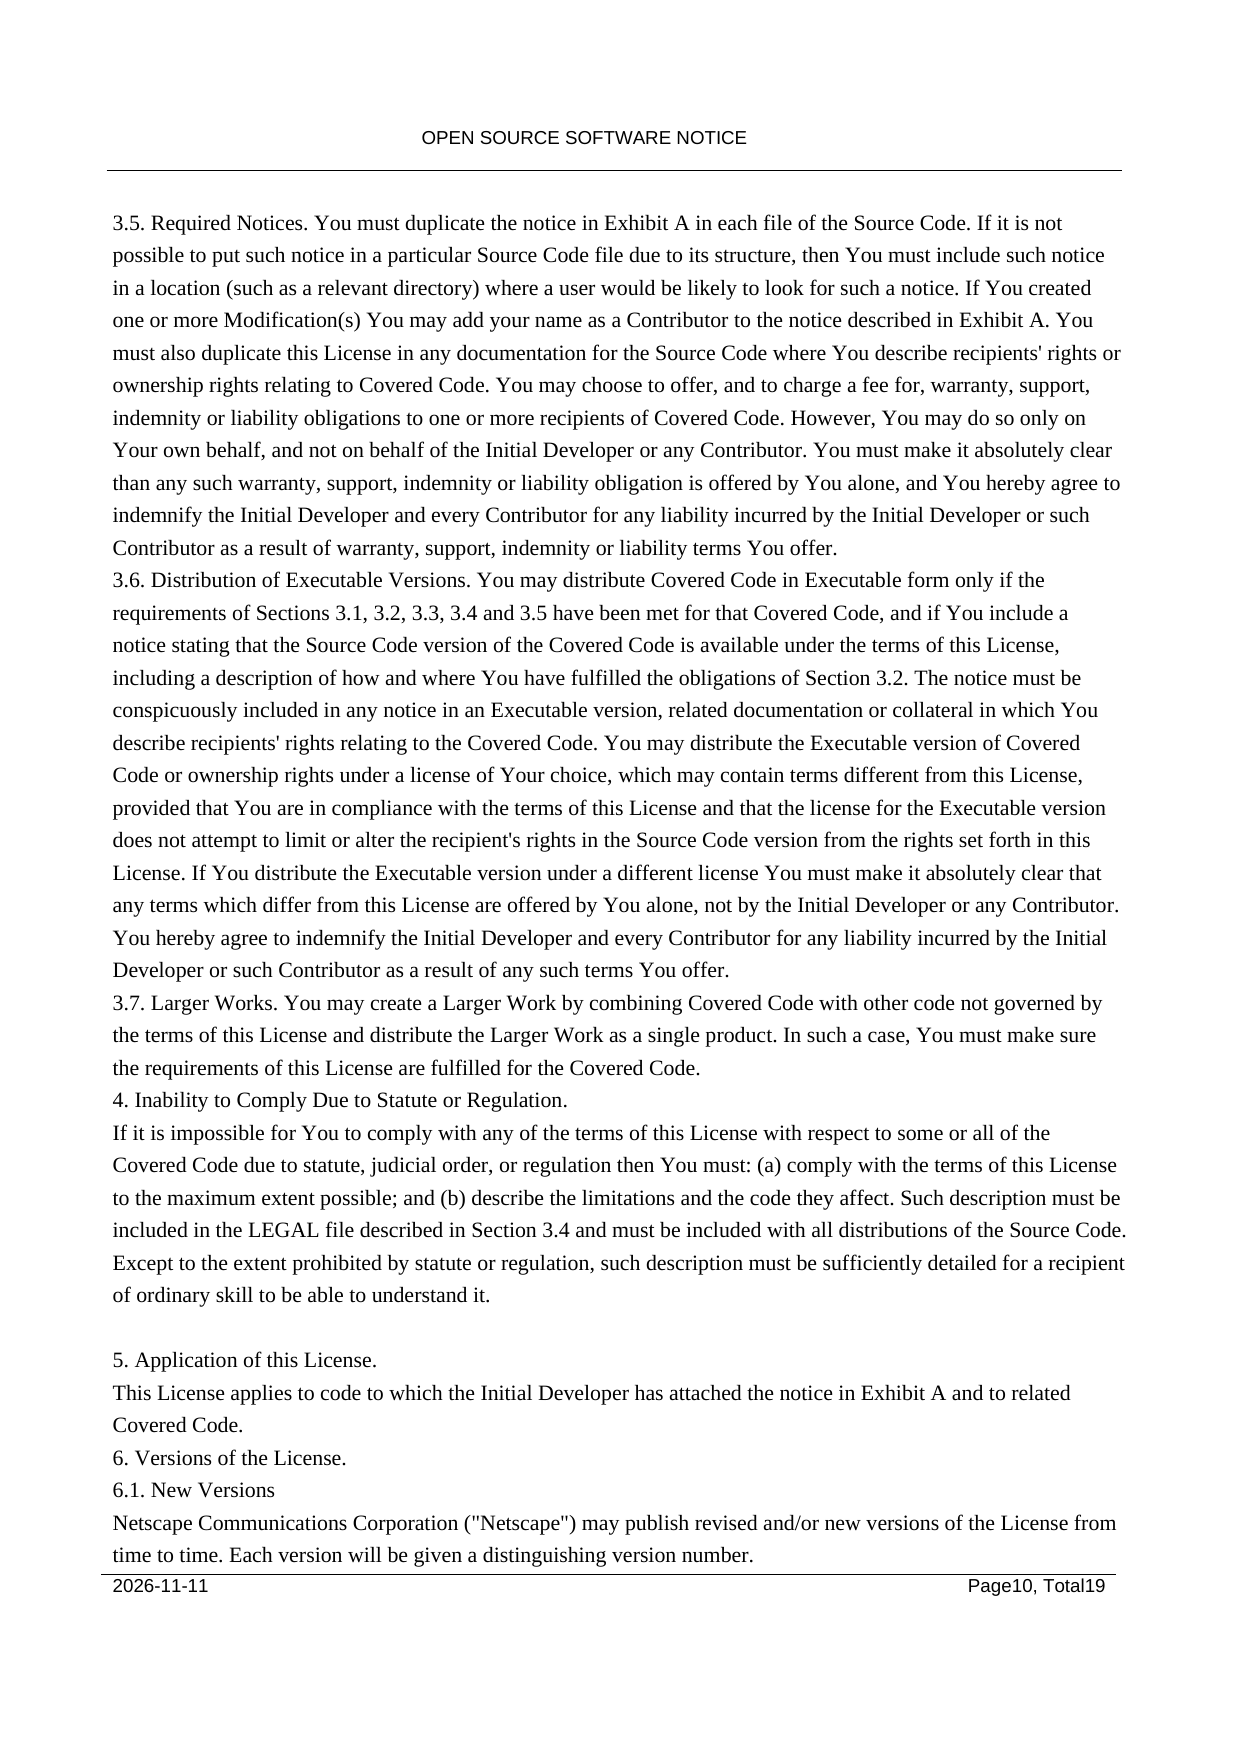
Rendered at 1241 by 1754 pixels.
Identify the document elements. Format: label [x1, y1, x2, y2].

text [112, 206, 1128, 1571]
